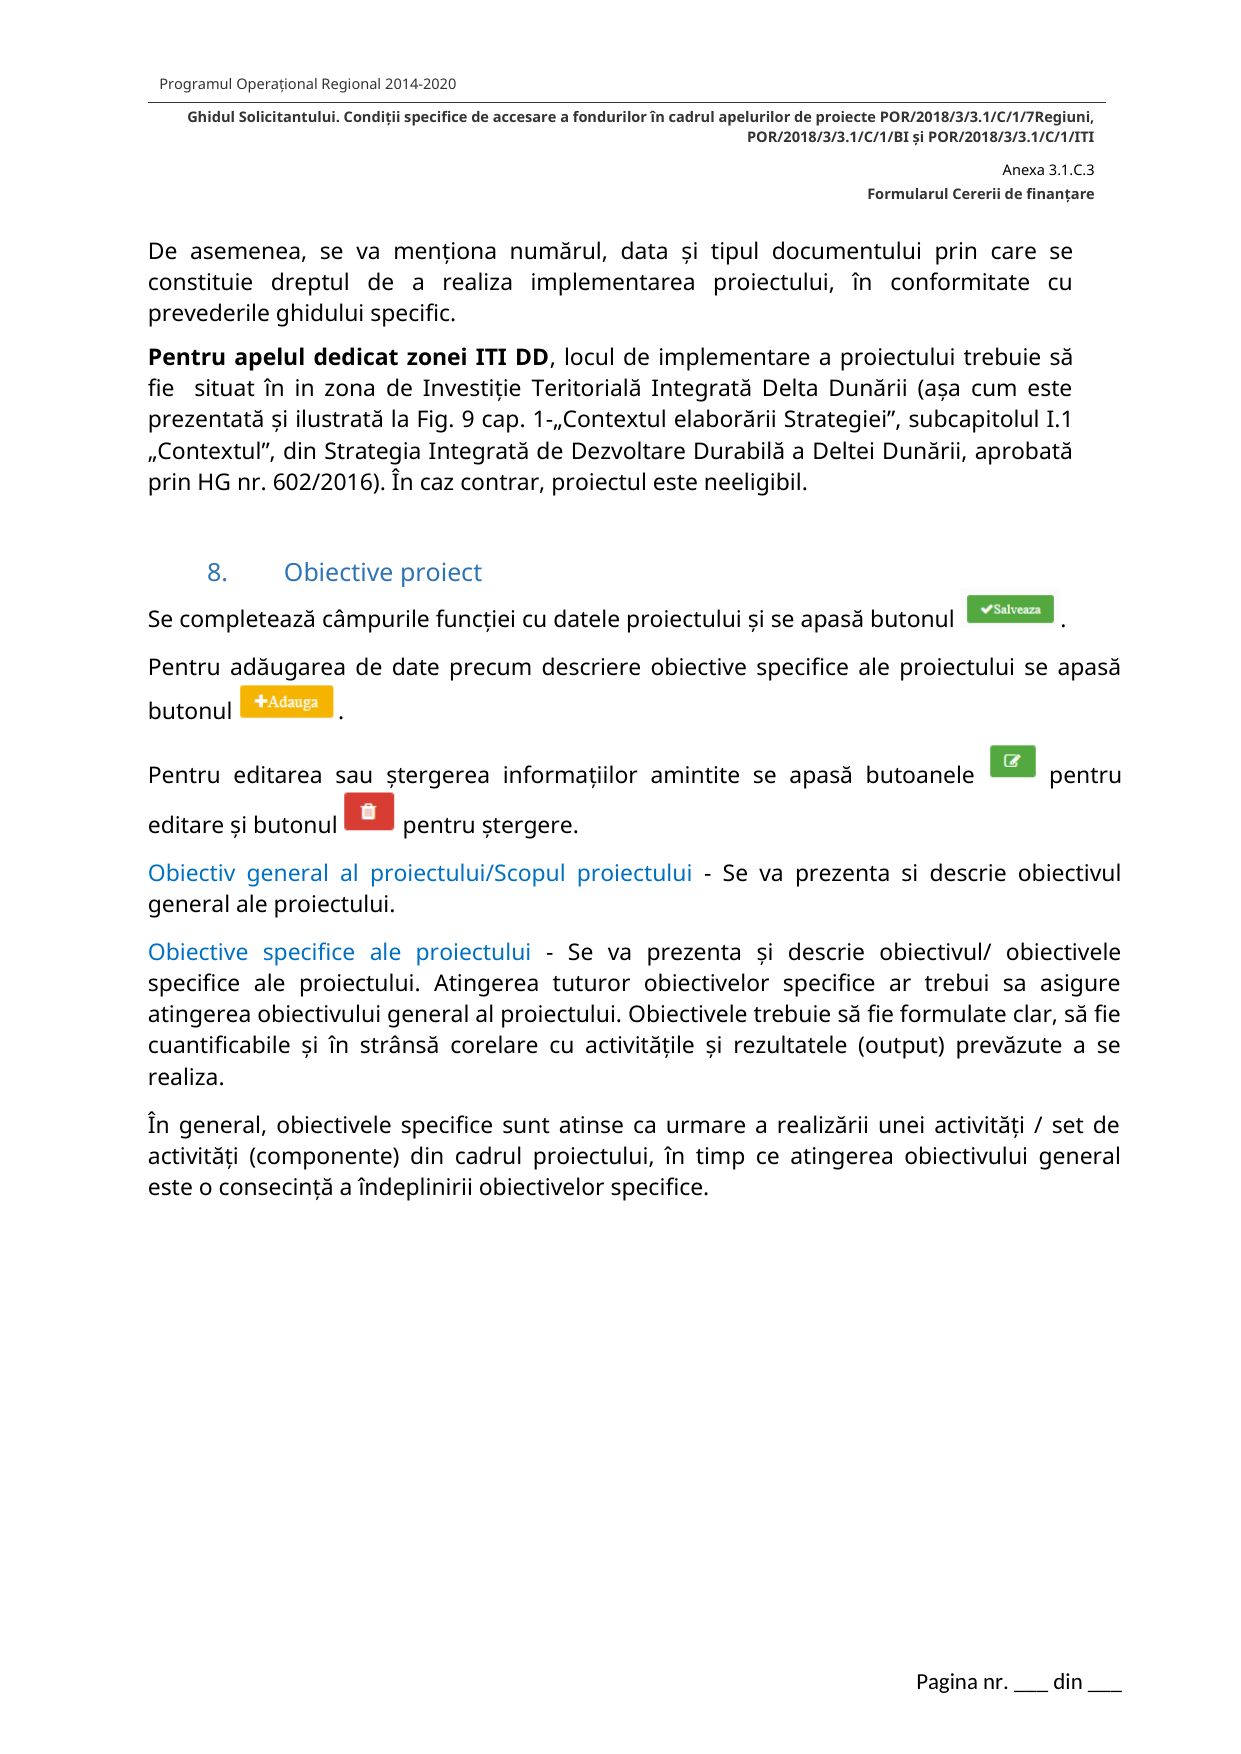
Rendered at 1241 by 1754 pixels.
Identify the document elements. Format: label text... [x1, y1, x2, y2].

text Obiectiv general al proiectului/Scopul proiectului - Se va prezenta si descrie obiectivul general ale proiectului. [148, 856, 1122, 919]
text Pentru adăugarea de date precum descriere obiective specifice ale proiectului se apasă butonul . [148, 651, 1122, 726]
subtitle Obiective proiect [207, 554, 1122, 588]
picture [988, 743, 1037, 784]
text De asemenea, se va menționa numărul, data și tipul documentului prin care se constituie dreptul de a realiza implementarea proiectului, în conformitate cu prevederile ghidului specific. [148, 234, 1074, 328]
text Pentru editarea sau ștergerea informațiilor amintite se apasă butoanele pentru editare și butonul pentru ștergere. [148, 743, 1122, 840]
text Obiective specifice ale proiectului - Se va prezenta și descrie obiectivul/ obiectivele specifice ale proiectului. Atingerea tuturor obiectivelor specifice ar trebui sa asigure atingerea obiectivului general al proiectului. Obiectivele trebuie să fie formulate clar, să fie cuantificabile și în strânsă corelare cu activităţile şi rezultatele (output) prevăzute a se realiza. [148, 936, 1122, 1092]
text Se completează câmpurile funcției cu datele proiectului și se apasă butonul . [148, 588, 1122, 634]
picture [960, 588, 1061, 628]
picture [343, 790, 397, 833]
picture [238, 682, 338, 720]
text În general, obiectivele specifice sunt atinse ca urmare a realizării unei activităţi / set de activităţi (componente) din cadrul proiectului, în timp ce atingerea obiectivului general este o consecinţă a îndeplinirii obiectivelor specifice. [148, 1108, 1122, 1202]
text Pentru apelul dedicat zonei ITI DD, locul de implementare a proiectului trebuie să fie situat în in zona de Investiţie Teritorială Integrată Delta Dunării (aşa cum este prezentată şi ilustrată la Fig. 9 cap. 1-„Contextul elaborării Strategiei”, subcapitolul I.1 „Contextul”, din Strategia Integrată de Dezvoltare Durabilă a Deltei Dunării, aprobată prin HG nr. 602/2016). În caz contrar, proiectul este neeligibil. [148, 341, 1074, 497]
